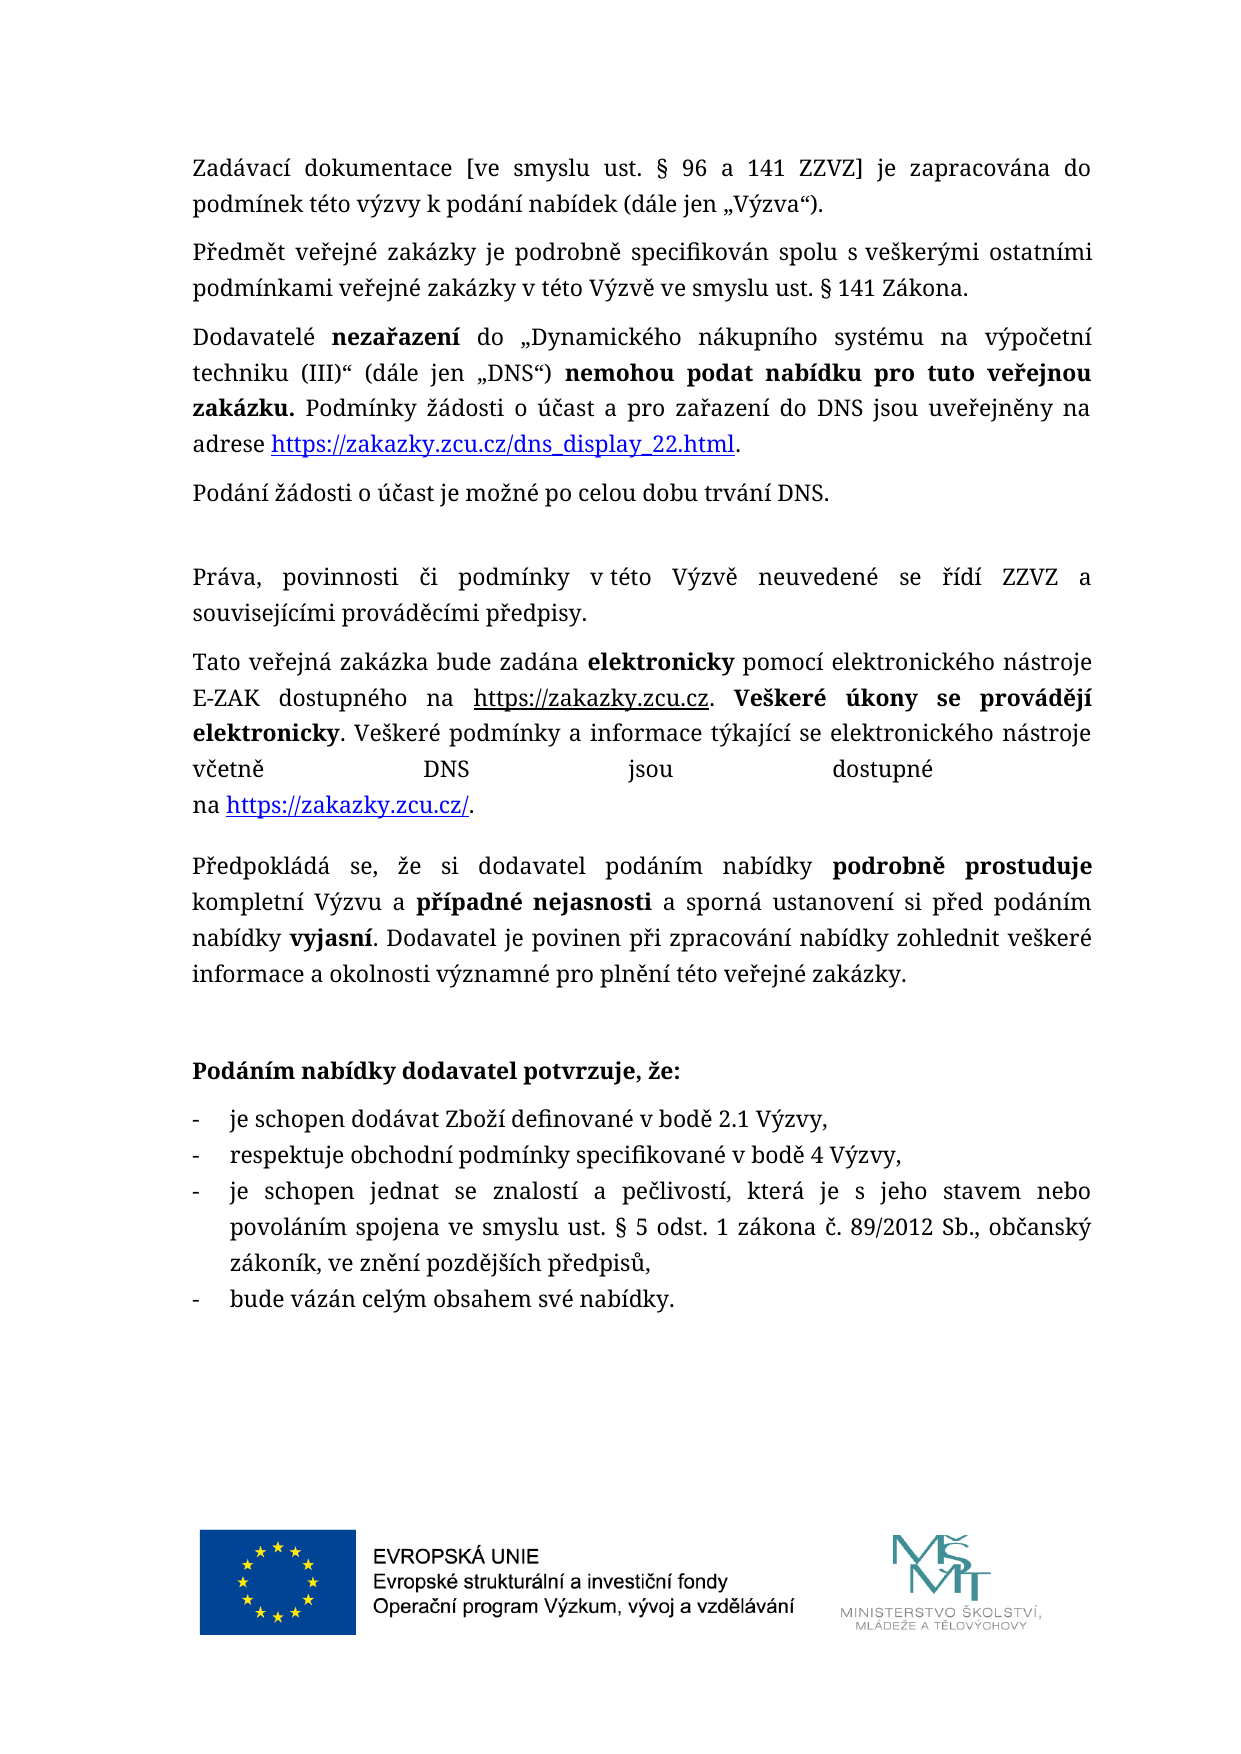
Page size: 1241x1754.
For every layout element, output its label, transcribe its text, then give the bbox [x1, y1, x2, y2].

list respektuje obchodní podmínky specifikované v bodě 4 Výzvy, [192, 1139, 1093, 1171]
text Podáním nabídky dodavatel potvrzuje, že: [192, 1055, 1093, 1086]
text Podání žádosti o účast je možné po celou dobu trvání DNS. [192, 477, 1093, 508]
text Tato veřejná zakázka bude zadána elektronicky pomocí elektronického nástroje E-ZAK dostupného na https://zakazky.zcu.cz. Veškeré úkony se provádějí elektronicky. Veškeré podmínky a informace týkající se elektronického nástroje včetně DNS jsou dostupné na https://zakazky.zcu.cz/. [192, 646, 1093, 821]
list je schopen dodávat Zboží definované v bodě 2.1 Výzvy, [192, 1103, 1093, 1134]
text Práva, povinnosti či podmínky v této Výzvě neuvedené se řídí ZZVZ a souvisejícími prováděcími předpisy. [192, 561, 1093, 628]
text Dodavatelé nezařazení do „Dynamického nákupního systému na výpočetní techniku (III)“ (dále jen „DNS“) nemohou podat nabídku pro tuto veřejnou zakázku. Podmínky žádosti o účast a pro zařazení do DNS jsou uveřejněny na adrese https://zakazky.zcu.cz/dns_display_22.html. [192, 321, 1093, 459]
list je schopen jednat se znalostí a pečlivostí, která je s jeho stavem nebo povoláním spojena ve smyslu ust. § 5 odst. 1 zákona č. 89/2012 Sb., občanský zákoník, ve znění pozdějších předpisů, [192, 1175, 1093, 1278]
list bude vázán celým obsahem své nabídky. [192, 1283, 1093, 1314]
picture [147, 1477, 1093, 1687]
text Zadávací dokumentace [ve smyslu ust. § 96 a 141 ZZVZ] je zapracována do podmínek této výzvy k podání nabídek (dále jen „Výzva“). [192, 152, 1093, 219]
text Předpokládá se, že si dodavatel podáním nabídky podrobně prostuduje kompletní Výzvu a případné nejasnosti a sporná ustanovení si před podáním nabídky vyjasní. Dodavatel je povinen při zpracování nabídky zohlednit veškeré informace a okolnosti významné pro plnění této veřejné zakázky. [192, 850, 1093, 989]
text Předmět veřejné zakázky je podrobně specifikován spolu s veškerými ostatními podmínkami veřejné zakázky v této Výzvě ve smyslu ust. § 141 Zákona. [192, 236, 1093, 303]
